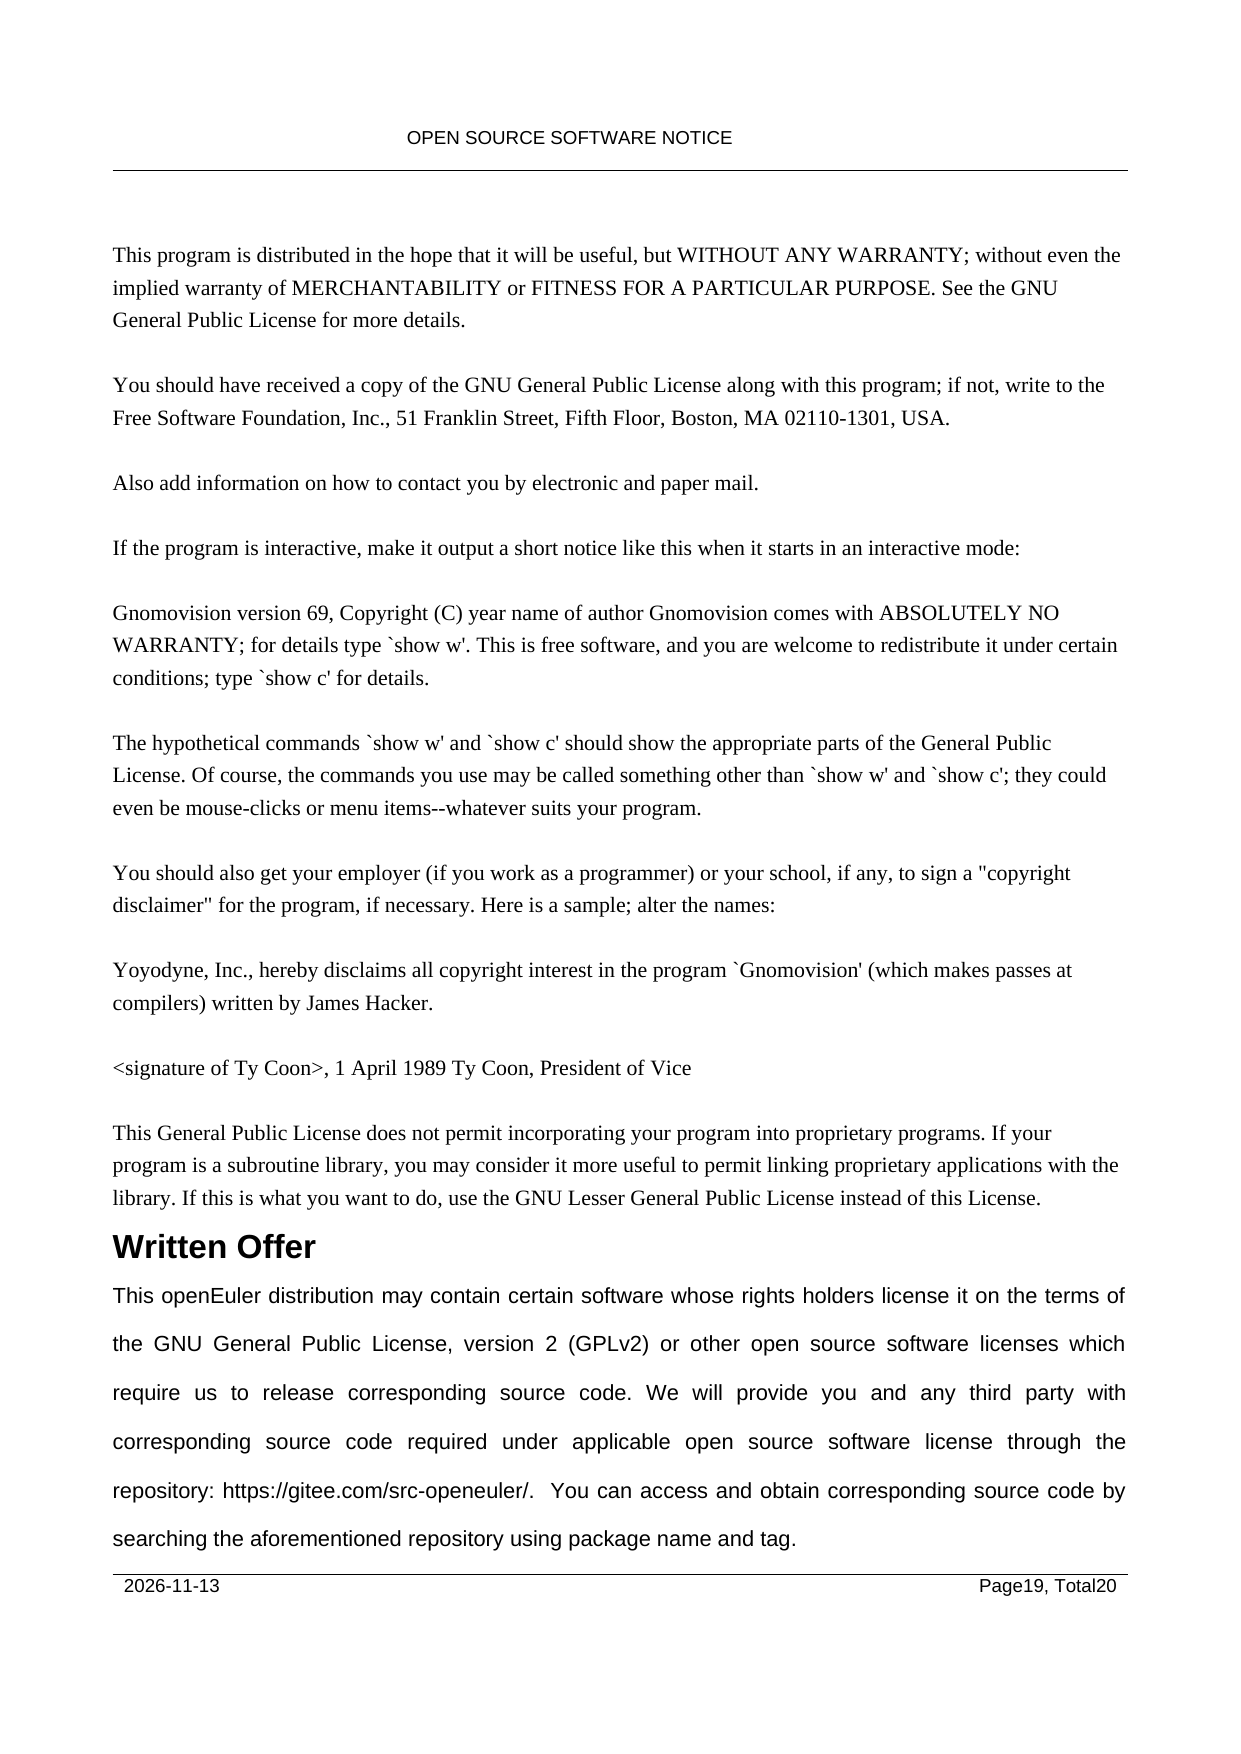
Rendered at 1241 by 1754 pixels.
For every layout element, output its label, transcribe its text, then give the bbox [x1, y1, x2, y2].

text This openEuler distribution may contain certain software whose rights holders license it on the terms of the GNU General Public License, version 2 (GPLv2) or other open source software licenses which require us to release corresponding source code. We will provide you and any third party with corresponding source code required under applicable open source software license through the repository: https://gitee.com/src-openeuler/. You can access and obtain corresponding source code by searching the aforementioned repository using package name and tag. [112, 1279, 1128, 1555]
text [112, 206, 1128, 1214]
text Written Offer [112, 1214, 1128, 1279]
